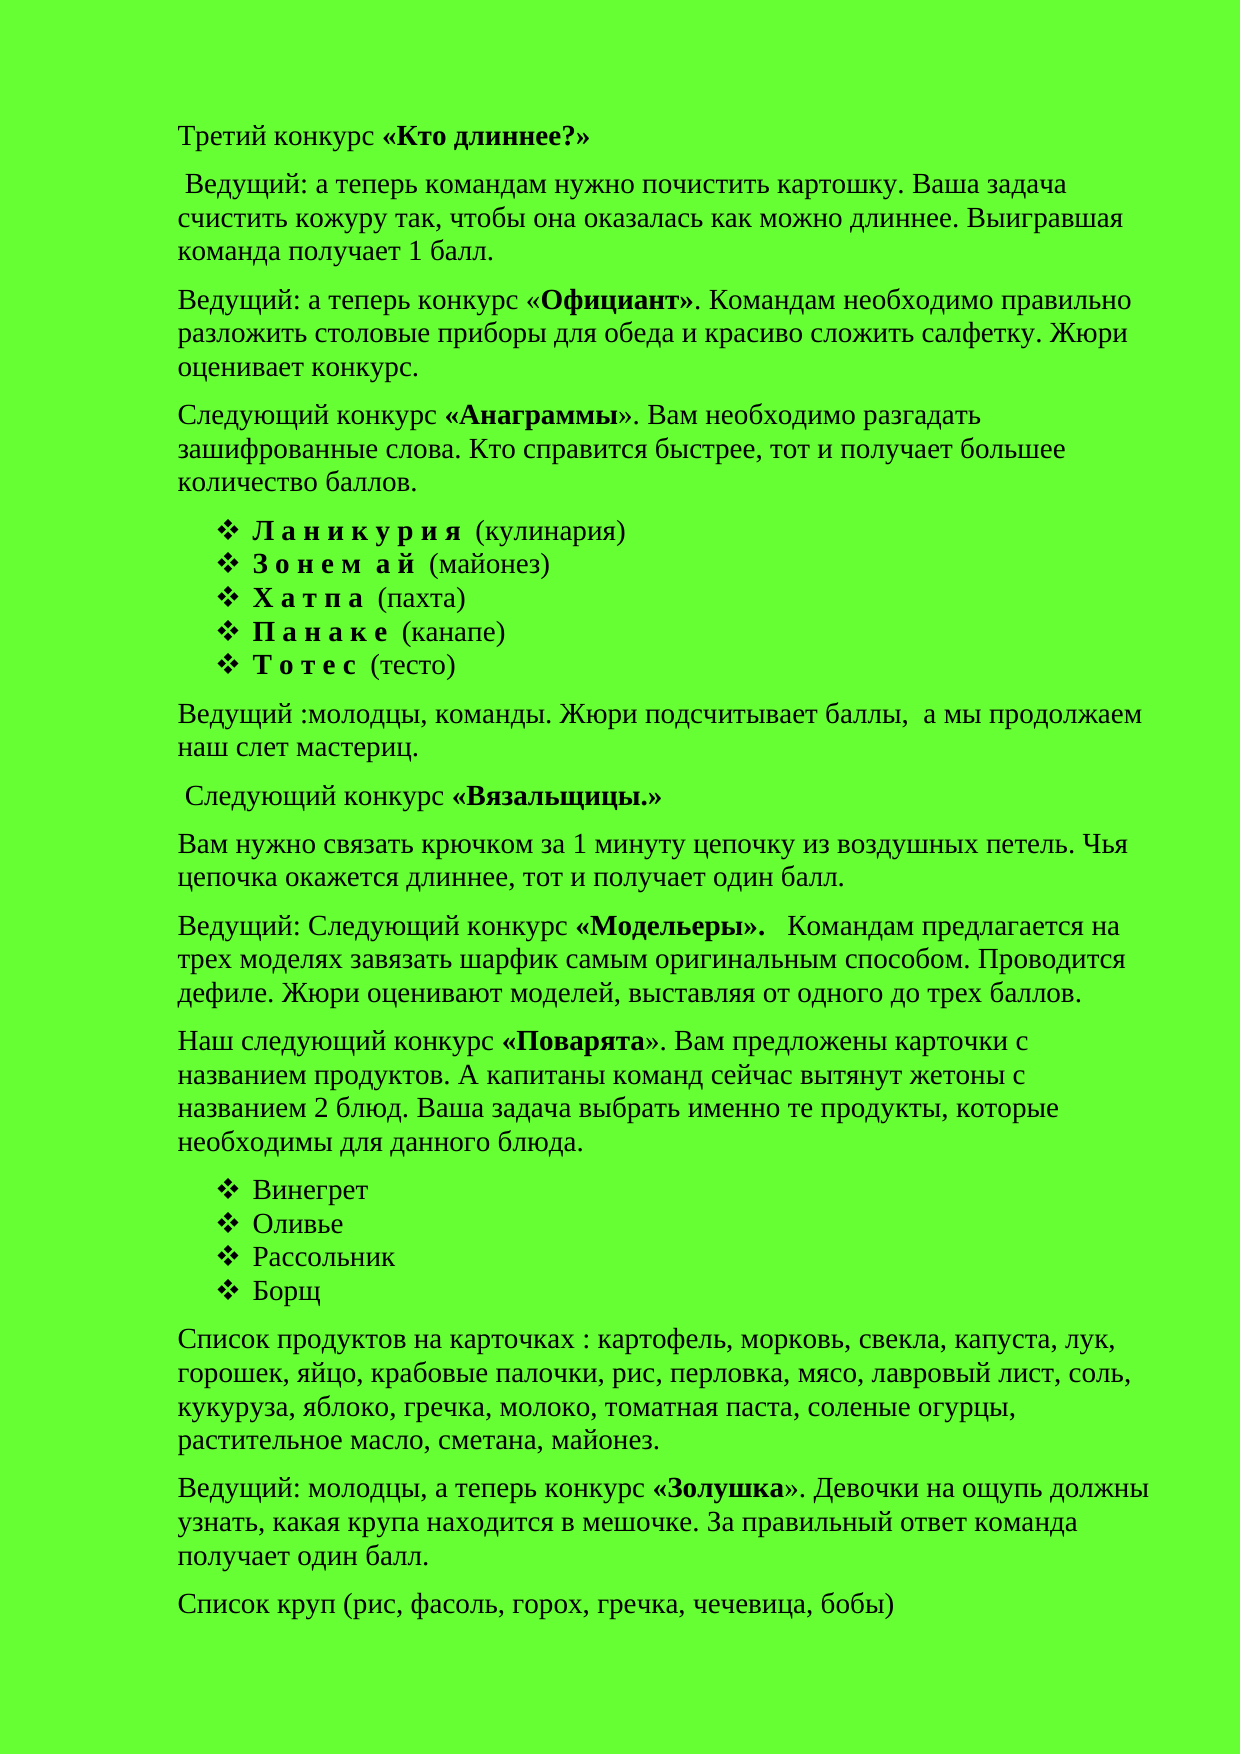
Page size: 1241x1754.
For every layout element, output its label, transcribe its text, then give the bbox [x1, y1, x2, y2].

text Ведущий: а теперь командам нужно почистить картошку. Ваша задача счистить кожуру так, чтобы она оказалась как можно длиннее. Выигравшая команда получает 1 балл. [177, 166, 1152, 267]
list П а н а к е (канапе) [215, 614, 1152, 647]
list Оливье [215, 1206, 1152, 1239]
list Борщ [215, 1273, 1152, 1307]
list Винегрет [215, 1172, 1152, 1206]
text Ведущий: Следующий конкурс «Модельеры». Командам предлагается на трех моделях завязать шарфик самым оригинальным способом. Проводится дефиле. Жюри оценивают моделей, выставляя от одного до трех баллов. [177, 908, 1152, 1008]
text Наш следующий конкурс «Поварята». Вам предложены карточки с названием продуктов. А капитаны команд сейчас вытянут жетоны с названием 2 блюд. Ваша задача выбрать именно те продукты, которые необходимы для данного блюда. [177, 1023, 1152, 1157]
list Л а н и к у р и я (кулинария) [215, 513, 1152, 546]
list Х а т п а (пахта) [215, 580, 1152, 614]
text Следующий конкурс «Вязальщицы.» [177, 778, 1152, 811]
text Список продуктов на карточках : картофель, морковь, свекла, капуста, лук, горошек, яйцо, крабовые палочки, рис, перловка, мясо, лавровый лист, соль, кукуруза, яблоко, гречка, молоко, томатная паста, соленые огурцы, растительное масло, сметана, майонез. [177, 1322, 1152, 1456]
text Список круп (рис, фасоль, горох, гречка, чечевица, бобы) [177, 1586, 1152, 1619]
list Рассольник [215, 1239, 1152, 1273]
text Ведущий: а теперь конкурс «Официант». Командам необходимо правильно разложить столовые приборы для обеда и красиво сложить салфетку. Жюри оценивает конкурc. [177, 282, 1152, 382]
text Следующий конкурс «Анаграммы». Вам необходимо разгадать зашифрованные слова. Кто справится быстрее, тот и получает большее количество баллов. [177, 397, 1152, 498]
list Т о т е с (тесто) [215, 647, 1152, 681]
list З о н е м а й (майонез) [215, 546, 1152, 580]
text Третий конкурс «Кто длиннее?» [177, 118, 1152, 152]
text Ведущий :молодцы, команды. Жюри подсчитывает баллы, а мы продолжаем наш слет мастериц. [177, 696, 1152, 763]
text Вам нужно связать крючком за 1 минуту цепочку из воздушных петель. Чья цепочка окажется длиннее, тот и получает один балл. [177, 826, 1152, 893]
text Ведущий: молодцы, а теперь конкурс «Золушка». Девочки на ощупь должны узнать, какая крупа находится в мешочке. За правильный ответ команда получает один балл. [177, 1471, 1152, 1571]
